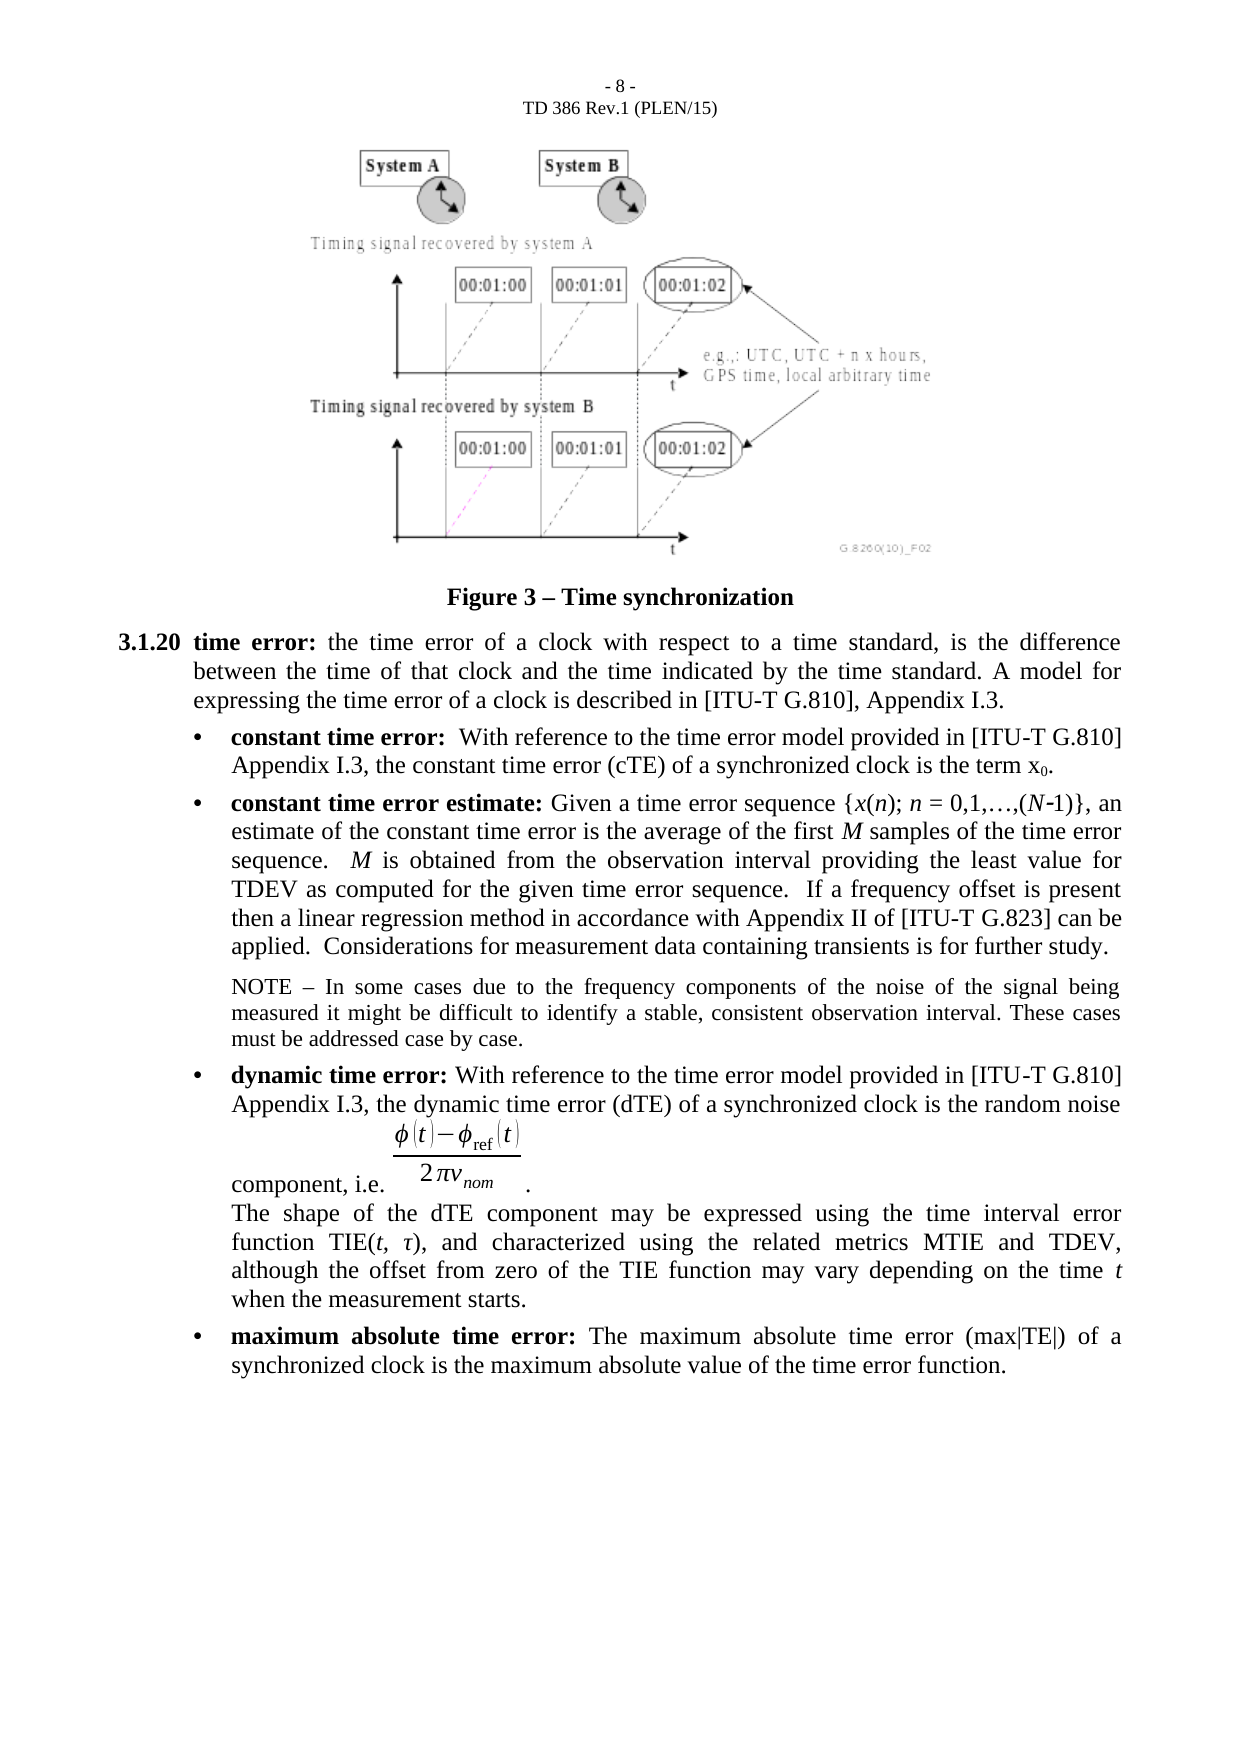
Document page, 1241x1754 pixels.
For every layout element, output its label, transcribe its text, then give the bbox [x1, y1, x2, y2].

subtitle time error: the time error of a clock with respect to a time standard, is the difference between the time of that clock and the time indicated by the time standard. A model for expressing the time error of a clock is described in [ITU-T G.810], Appendix I.3. [118, 627, 1122, 713]
title Figure 3 – Time synchronization [118, 582, 1122, 611]
list maximum absolute time error: The maximum absolute time error (max|TE|) of a synchronized clock is the maximum absolute value of the time error function. [193, 1321, 1122, 1379]
text NOTE – In some cases due to the frequency components of the noise of the signal being measured it might be difficult to identify a stable, consistent observation interval. These cases must be addressed case by case. [231, 973, 1122, 1052]
list constant time error estimate: Given a time error sequence {x(n); n = 0,1,…,(N1)}, an estimate of the constant time error is the average of the first M samples of the time error sequence. M is obtained from the observation interval providing the least value for TDEV as computed for the given time error sequence. If a frequency offset is present then a linear regression method in accordance with Appendix II of [ITU-T G.823] can be applied. Considerations for measurement data containing transients is for further study. [193, 788, 1122, 960]
list dynamic time error: With reference to the time error model provided in [ITU-T G.810] Appendix I.3, the dynamic time error (dTE) of a synchronized clock is the random noise component, i.e. . The shape of the dTE component may be expressed using the time interval error function TIE(t, τ), and characterized using the related metrics MTIE and TDEV, although the offset from zero of the TIE function may vary depending on the time t when the measurement starts. [193, 1060, 1122, 1313]
list constant time error: With reference to the time error model provided in [ITU-T G.810] Appendix I.3, the constant time error (cTE) of a synchronized clock is the term x0. [193, 722, 1122, 779]
